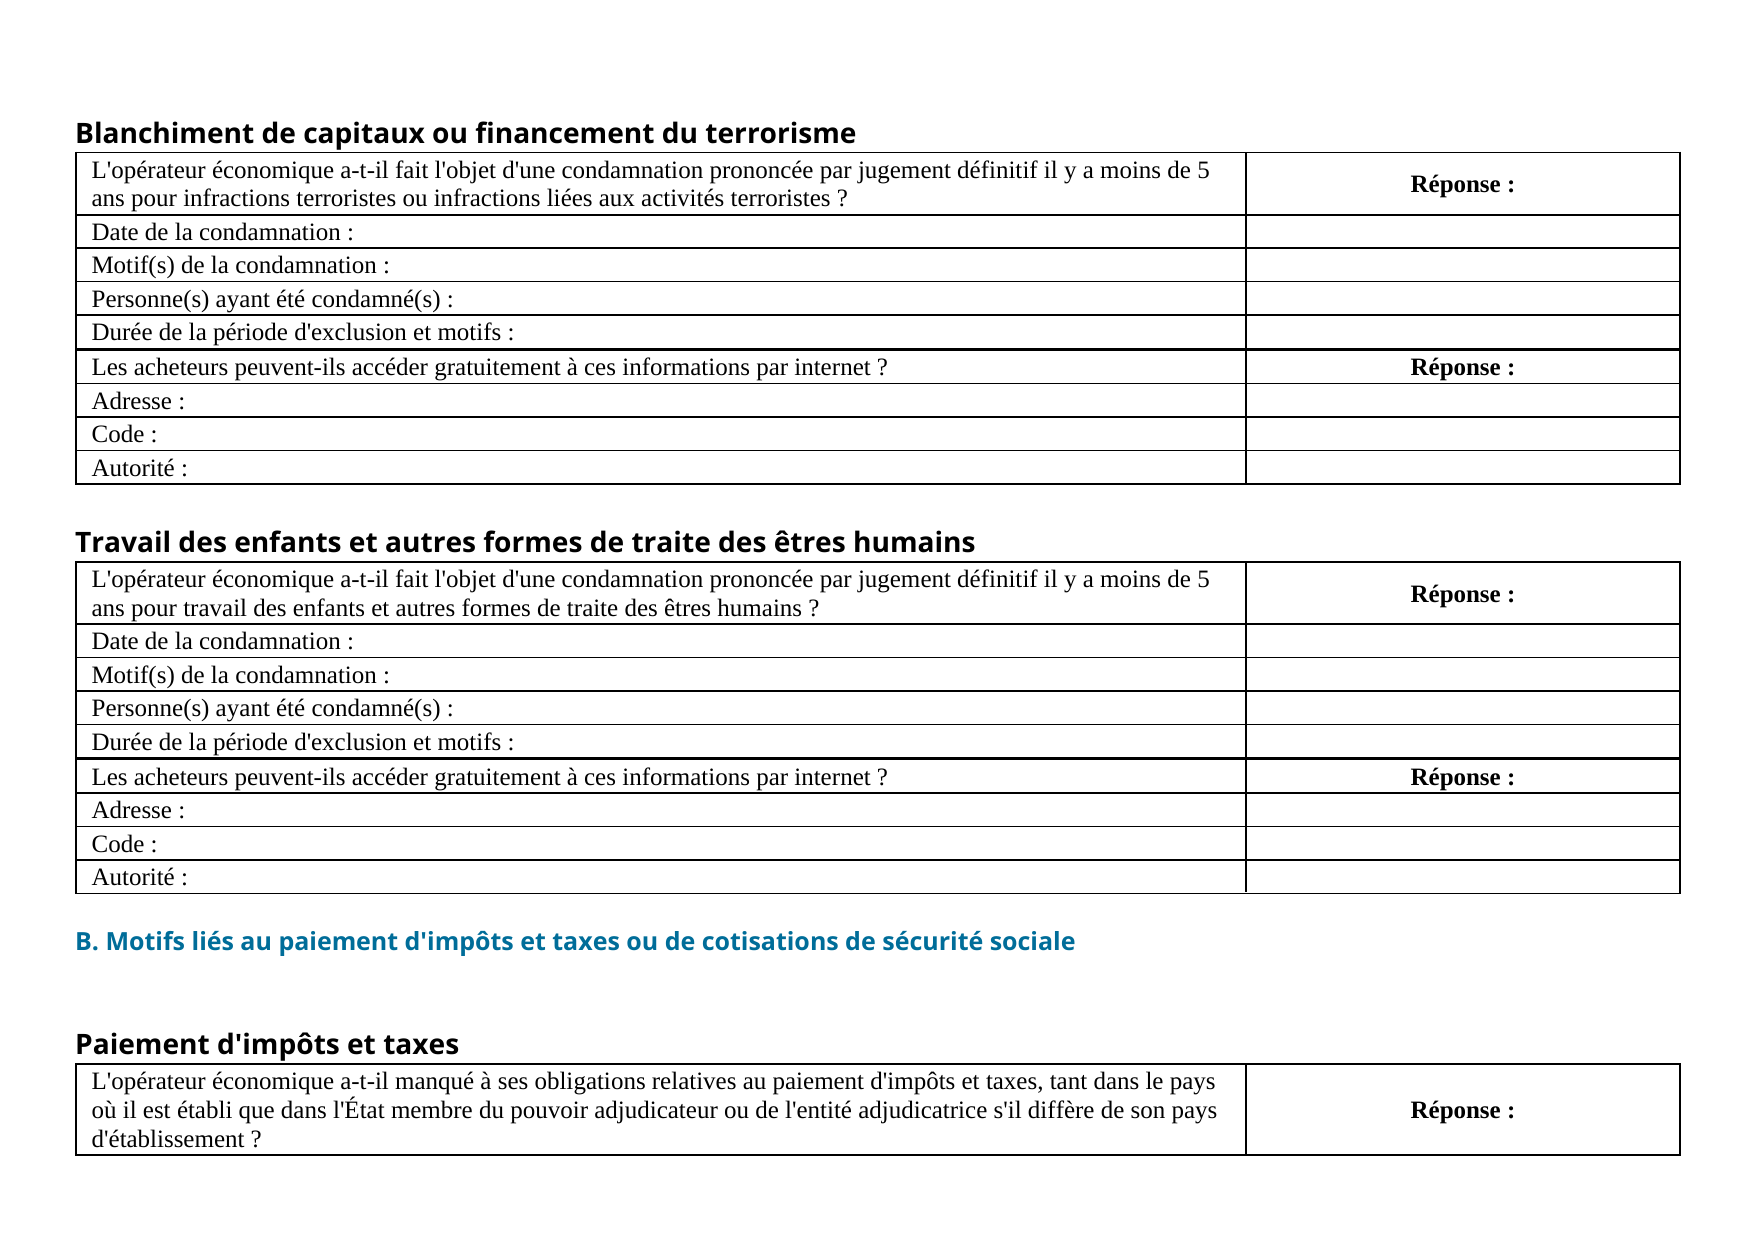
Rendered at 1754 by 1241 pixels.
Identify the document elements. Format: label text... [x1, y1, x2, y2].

table_header Les acheteurs peuvent-ils accéder gratuitement à ces informations par internet ? [77, 760, 1245, 792]
table_header Réponse : [1247, 760, 1679, 792]
table_cell Durée de la période d'exclusion et motifs : [77, 316, 1245, 348]
table_cell Autorité : [77, 861, 1245, 892]
table_cell [1247, 827, 1679, 859]
table_cell Adresse : [77, 794, 1245, 826]
text Travail des enfants et autres formes de traite des êtres humains [75, 485, 1679, 561]
table_cell Motif(s) de la condamnation : [77, 249, 1245, 281]
text Paiement d'impôts et taxes [75, 986, 1679, 1063]
table_header L'opérateur économique a-t-il manqué à ses obligations relatives au paiement d'impôts et taxes, tant dans le pays où il est établi que dans l'État membre du pouvoir adjudicateur ou de l'entité adjudicatrice s'il diffère de son pays d'établissement ? [77, 1065, 1245, 1154]
table_cell [1247, 658, 1679, 690]
table_cell Date de la condamnation : [77, 625, 1245, 657]
table_cell Durée de la période d'exclusion et motifs : [77, 725, 1245, 757]
table_cell Adresse : [77, 384, 1245, 416]
table_cell [1247, 451, 1679, 483]
table_cell [1247, 249, 1679, 281]
table_header Réponse : [1247, 1065, 1679, 1154]
table_cell [1247, 216, 1679, 247]
table_header L'opérateur économique a-t-il fait l'objet d'une condamnation prononcée par jugement définitif il y a moins de 5 ans pour infractions terroristes ou infractions liées aux activités terroristes ? [77, 153, 1245, 214]
text Blanchiment de capitaux ou financement du terrorisme [75, 75, 1679, 152]
table_cell Personne(s) ayant été condamné(s) : [77, 282, 1245, 314]
table_cell Code : [77, 827, 1245, 859]
table_cell Autorité : [77, 451, 1245, 483]
table_cell [1247, 692, 1679, 724]
table_cell Motif(s) de la condamnation : [77, 658, 1245, 690]
table_header Réponse : [1247, 351, 1679, 383]
table_cell Personne(s) ayant été condamné(s) : [77, 692, 1245, 724]
table_cell [1247, 861, 1679, 892]
text B. Motifs liés au paiement d'impôts et taxes ou de cotisations de sécurité sociale [75, 923, 1679, 957]
table_cell [1247, 794, 1679, 826]
table_cell Code : [77, 418, 1245, 449]
table_header Réponse : [1247, 153, 1679, 214]
table_cell [1247, 418, 1679, 449]
table_cell [1247, 384, 1679, 416]
table_header Réponse : [1247, 563, 1679, 623]
table_cell [1247, 625, 1679, 657]
table_cell [1247, 316, 1679, 348]
table_cell [1247, 725, 1679, 757]
table_cell [1247, 282, 1679, 314]
table_header Les acheteurs peuvent-ils accéder gratuitement à ces informations par internet ? [77, 351, 1245, 383]
table_header L'opérateur économique a-t-il fait l'objet d'une condamnation prononcée par jugement définitif il y a moins de 5 ans pour travail des enfants et autres formes de traite des êtres humains ? [77, 563, 1245, 623]
table_cell Date de la condamnation : [77, 216, 1245, 247]
